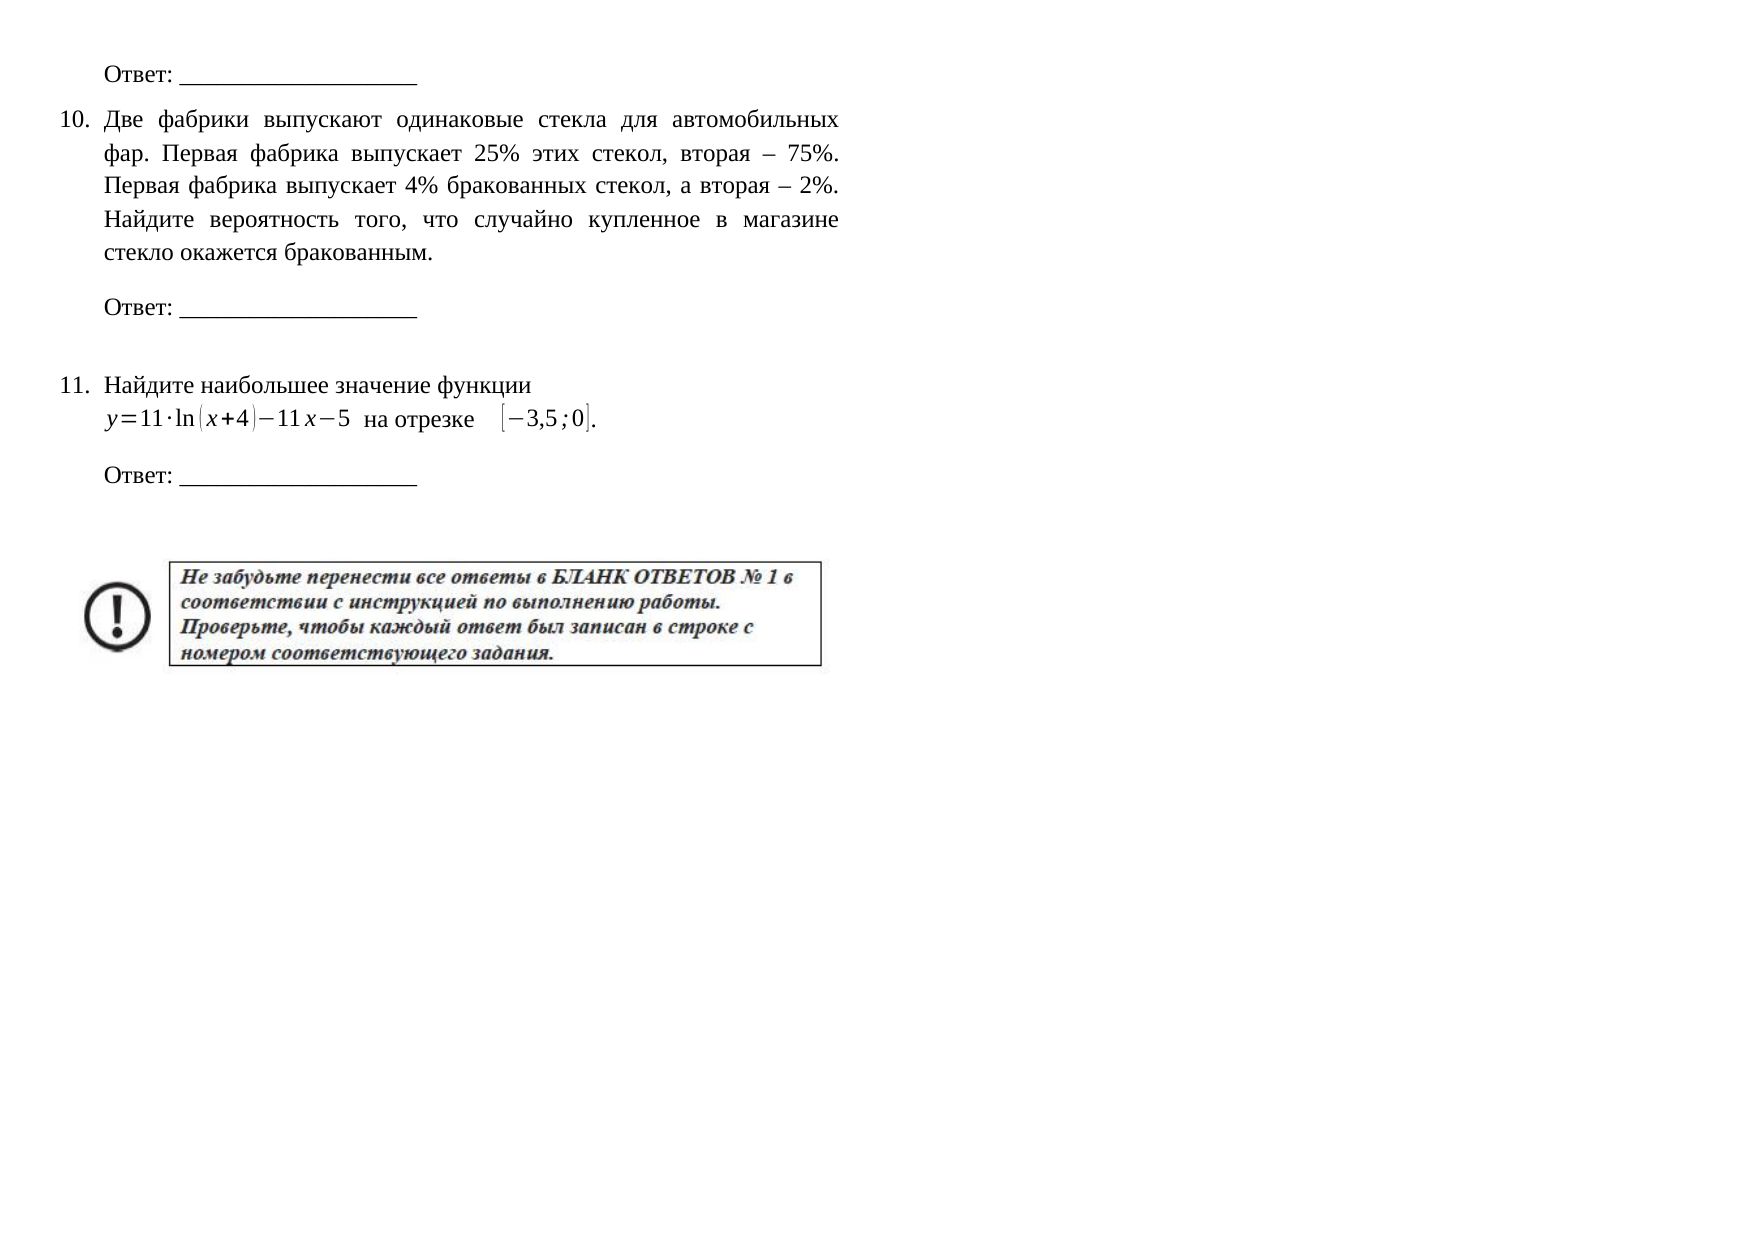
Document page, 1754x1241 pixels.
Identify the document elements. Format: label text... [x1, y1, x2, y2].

text Ответ: ___________________ [59, 292, 840, 320]
text Ответ: ___________________ [59, 460, 840, 489]
picture [59, 538, 830, 682]
text на отрезке . [59, 403, 840, 434]
text 11. Найдите наибольшее значение функции [59, 370, 840, 399]
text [59, 59, 840, 88]
text 10. Две фабрики выпускают одинаковые стекла для автомобильных фар. Первая фабрика выпускает 25% этих стекол, вторая – 75%. Первая фабрика выпускает 4% бракованных стекол, а вторая – 2%. Найдите вероятность того, что случайно купленное в магазине стекло окажется бракованным. [59, 104, 840, 265]
